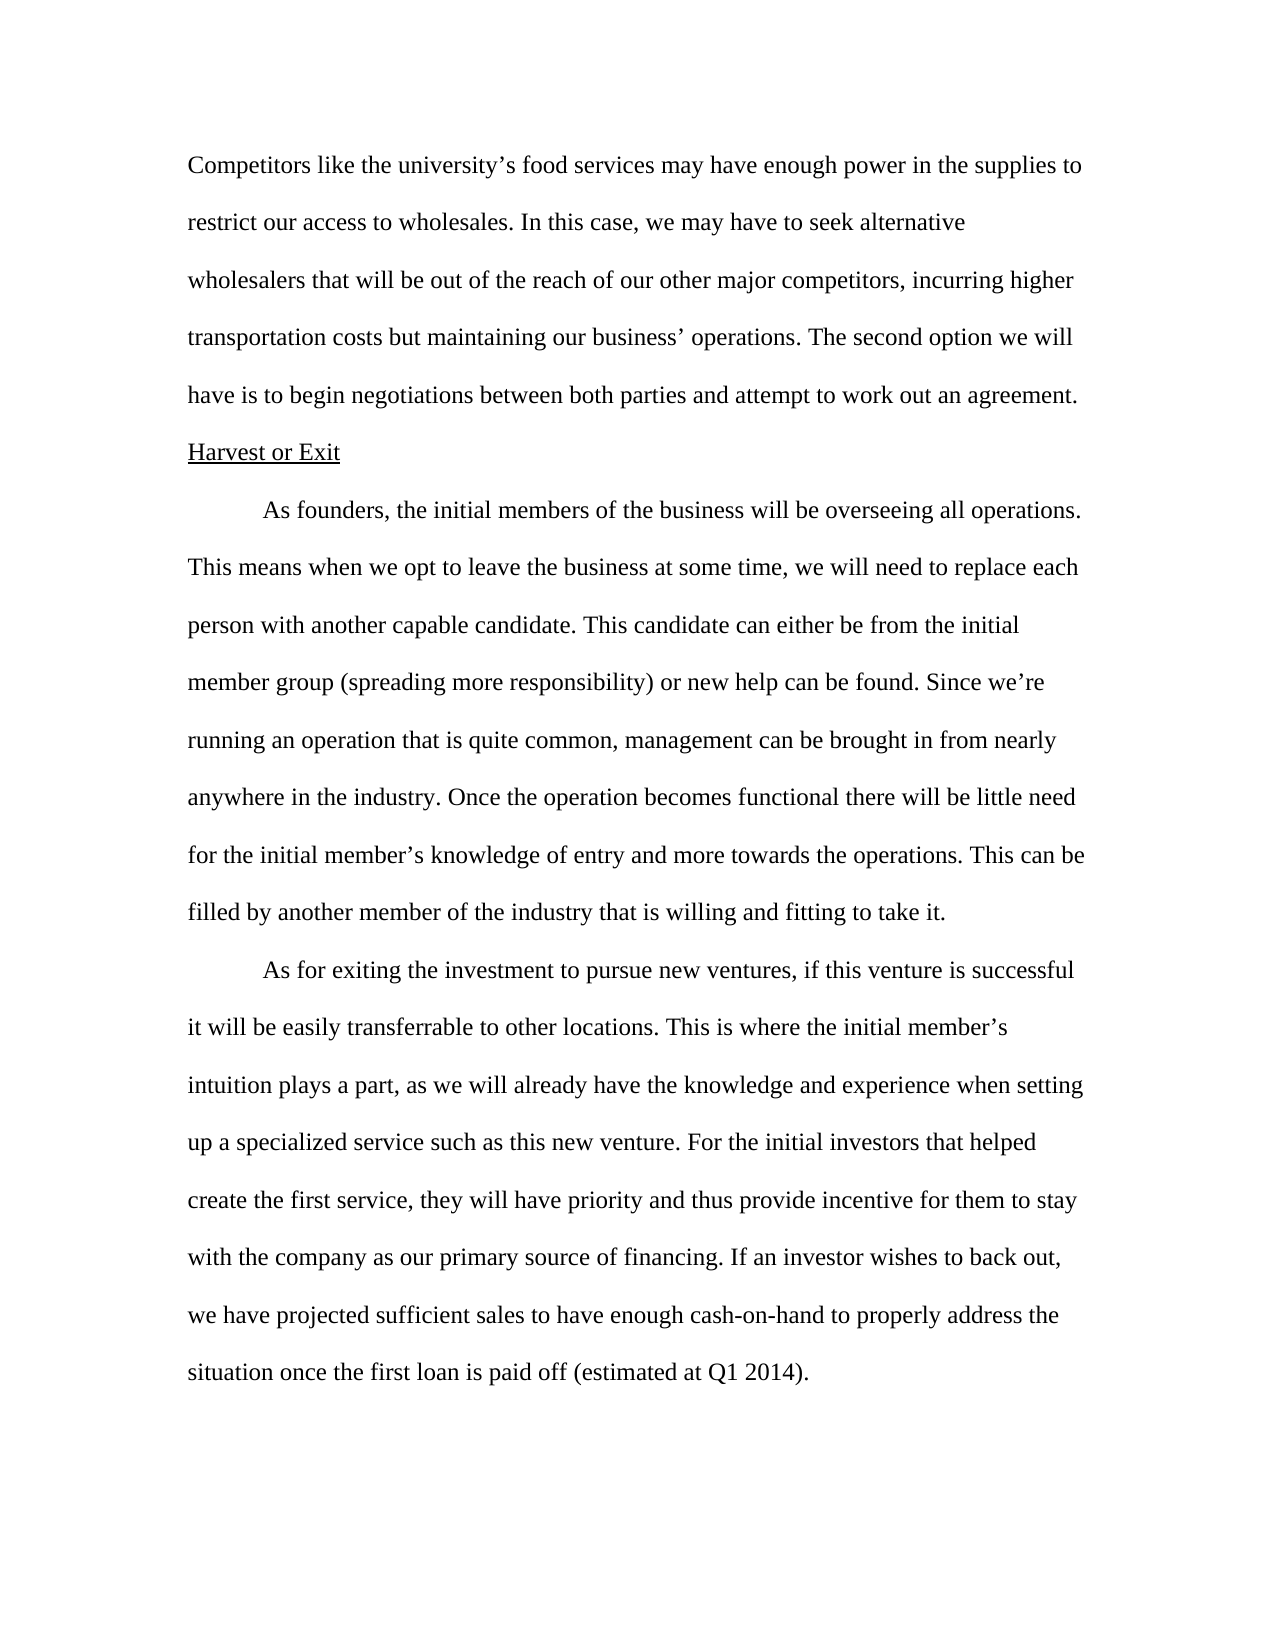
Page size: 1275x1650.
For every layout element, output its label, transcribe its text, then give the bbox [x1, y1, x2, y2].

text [187, 150, 1087, 409]
text Harvest or Exit [187, 437, 1087, 466]
text As founders, the initial members of the business will be overseeing all operations. This means when we opt to leave the business at some time, we will need to replace each person with another capable candidate. This candidate can either be from the initial member group (spreading more responsibility) or new help can be found. Since we’re running an operation that is quite common, management can be brought in from nearly anywhere in the industry. Once the operation becomes functional there will be little need for the initial member’s knowledge of entry and more towards the operations. This can be filled by another member of the industry that is willing and fitting to take it. [187, 495, 1087, 926]
text As for exiting the investment to pursue new ventures, if this venture is successful it will be easily transferrable to other locations. This is where the initial member’s intuition plays a part, as we will already have the knowledge and experience when setting up a specialized service such as this new venture. For the initial investors that helped create the first service, they will have priority and thus provide incentive for them to stay with the company as our primary source of financing. If an investor wishes to back out, we have projected sufficient sales to have enough cash-on-hand to properly address the situation once the first loan is paid off (estimated at Q1 2014). [187, 955, 1087, 1386]
